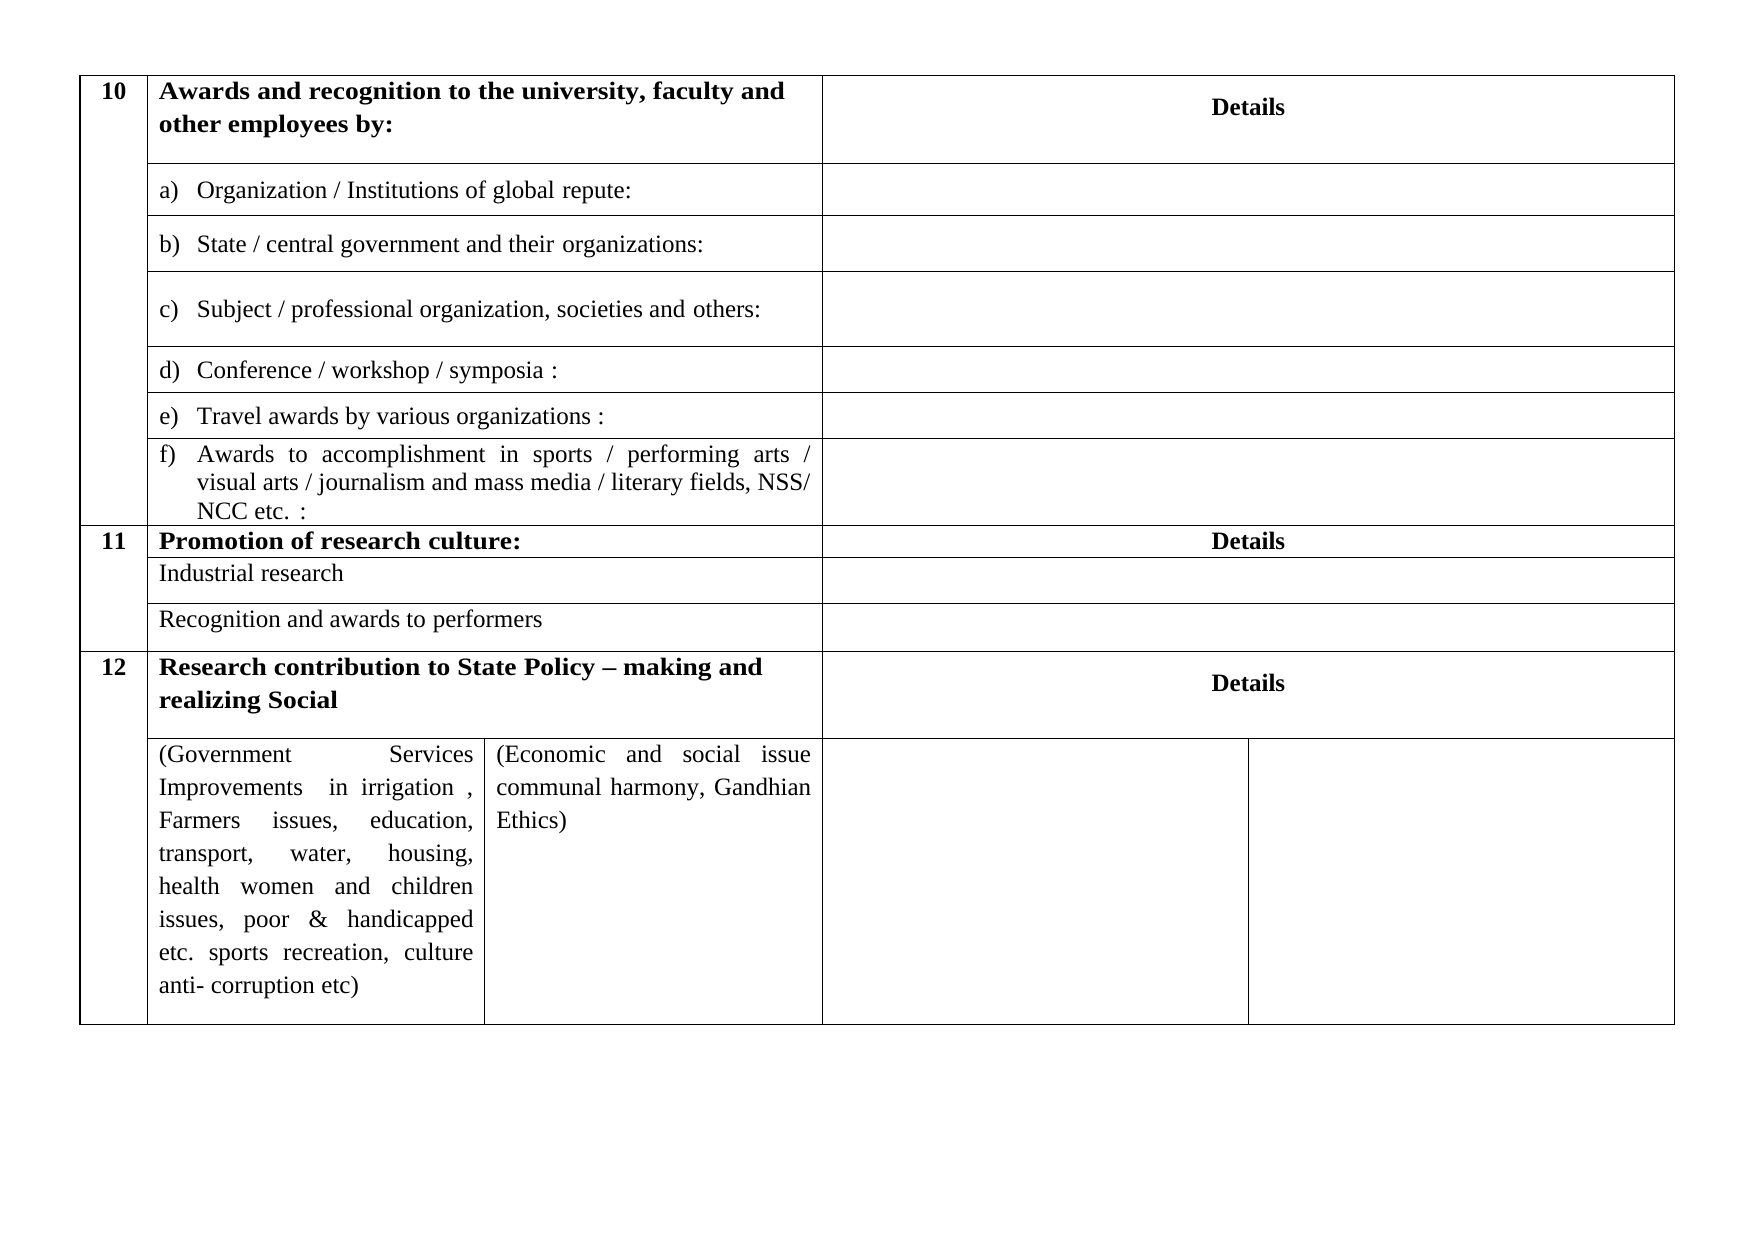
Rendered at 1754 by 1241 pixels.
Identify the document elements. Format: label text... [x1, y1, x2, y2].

table_cell [823, 439, 1674, 525]
table_cell [823, 216, 1674, 271]
table_header 10 [81, 76, 147, 525]
table_cell [823, 164, 1674, 215]
table_cell State / central government and their organizations: [148, 216, 822, 271]
table_cell Details [823, 652, 1674, 738]
table_cell Promotion of research culture: [148, 526, 822, 557]
table_cell Details [823, 526, 1674, 557]
table_cell Travel awards by various organizations : [148, 393, 822, 438]
table_cell Conference / workshop / symposia : [148, 347, 822, 392]
table_cell Awards to accomplishment in sports / performing arts / visual arts / journalism and mass media / literary fields, NSS/ NCC etc. : [148, 439, 822, 525]
table_header Awards and recognition to the university, faculty and other employees by: [148, 76, 822, 162]
table_cell [823, 739, 1248, 1024]
table_header Details [823, 76, 1674, 162]
table_cell (Government Services Improvements in irrigation , Farmers issues, education, transport, water, housing, health women and children issues, poor & handicapped etc. sports recreation, culture anti- corruption etc) [148, 739, 484, 1024]
table_cell Organization / Institutions of global repute: [148, 164, 822, 215]
table_cell 12 [81, 652, 147, 1024]
table_cell [823, 347, 1674, 392]
table_cell [823, 604, 1674, 651]
table_cell Subject / professional organization, societies and others: [148, 272, 822, 346]
table_cell (Economic and social issue communal harmony, Gandhian Ethics) [485, 739, 822, 1024]
table_cell [823, 558, 1674, 603]
table_cell Research contribution to State Policy – making and realizing Social [148, 652, 822, 738]
table_cell [823, 272, 1674, 346]
table_cell 11 [81, 526, 147, 651]
table_cell [1249, 739, 1674, 1024]
table_cell Recognition and awards to performers [148, 604, 822, 651]
table_cell Industrial research [148, 558, 822, 603]
table_cell [823, 393, 1674, 438]
